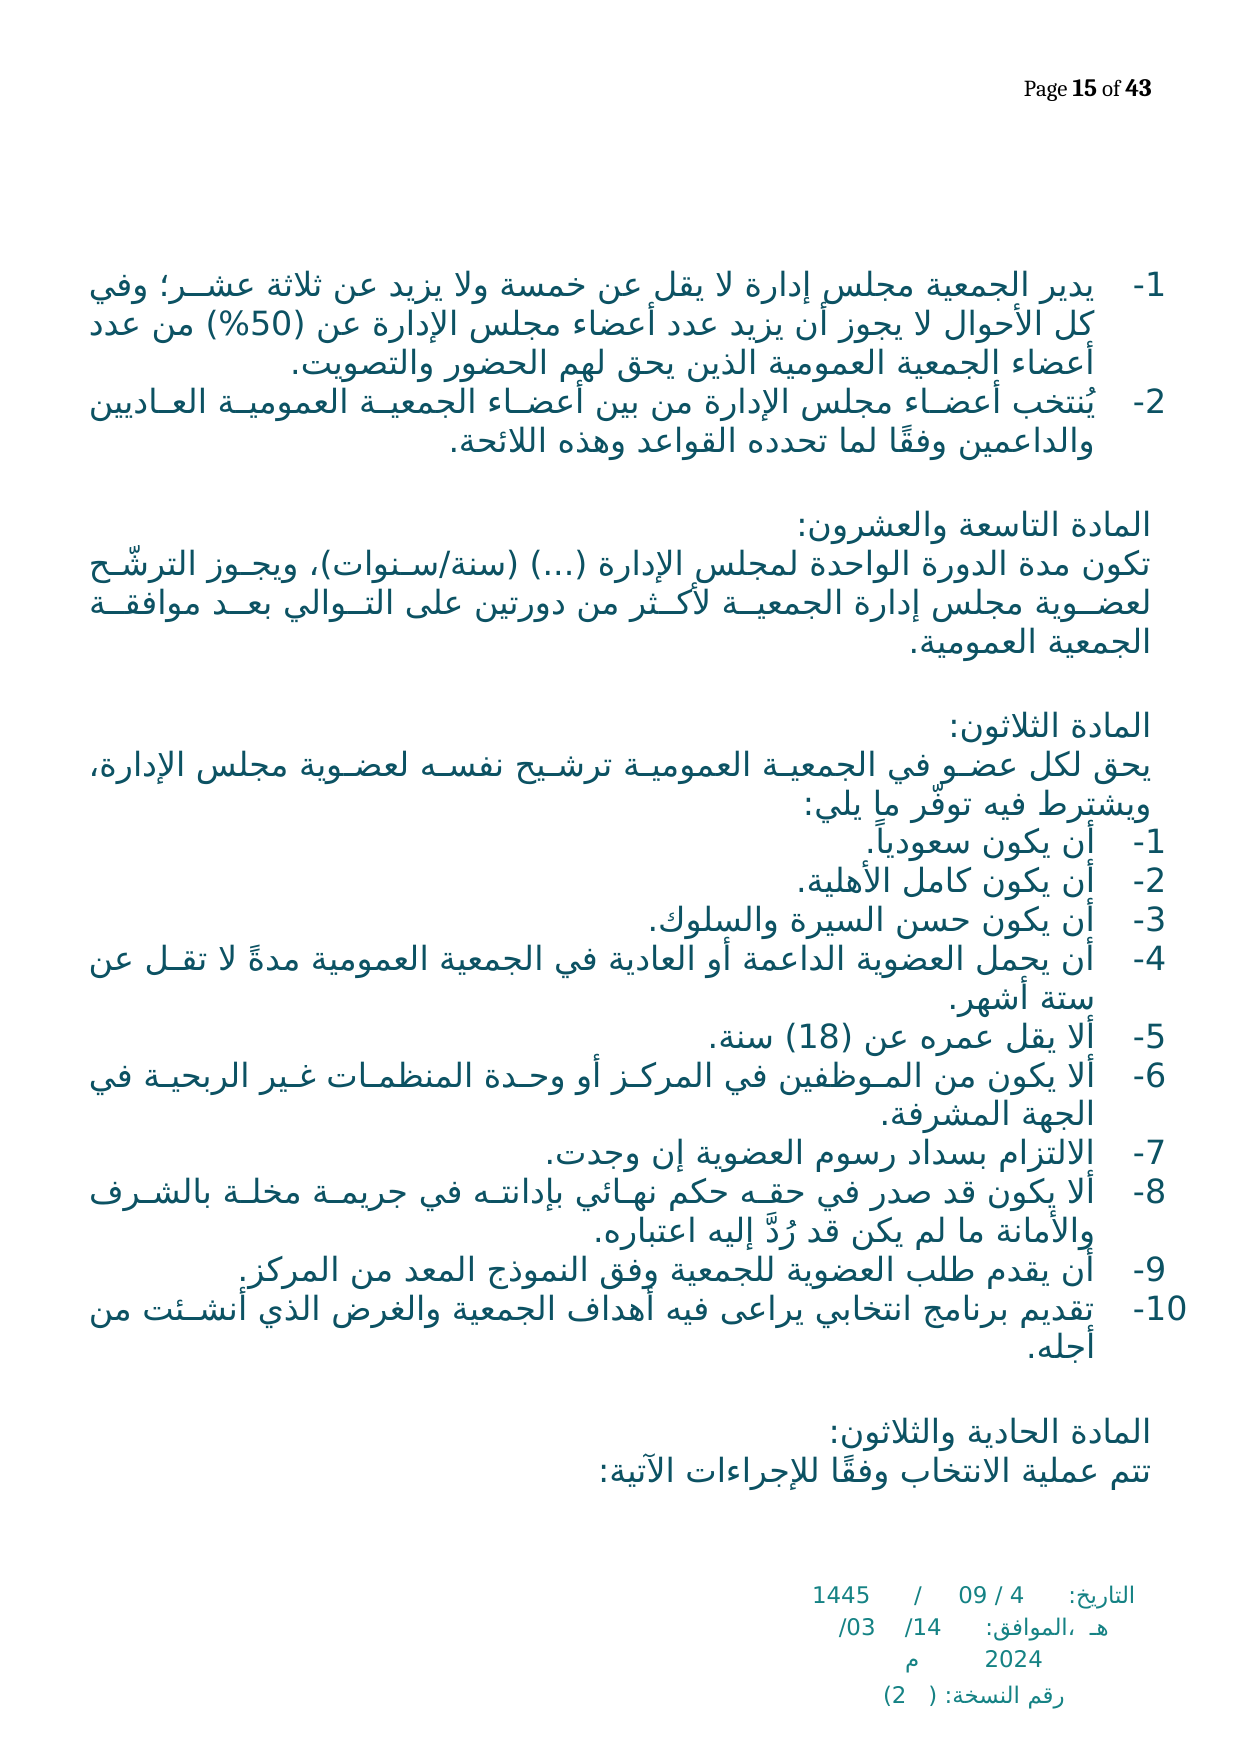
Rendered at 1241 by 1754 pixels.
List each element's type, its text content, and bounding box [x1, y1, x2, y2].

text المادة التاسعة والعشرون: [89, 506, 1152, 544]
list أن يحمل العضوية الداعمة أو العادية في الجمعية العمومية مدةً لا تقل عن ستة أشهر. [89, 939, 1133, 1017]
list الالتزام بسداد رسوم العضوية إن وجدت. [89, 1134, 1133, 1173]
list يدير الجمعية مجلس إدارة لا يقل عن خمسة ولا يزيد عن ثلاثة عشر؛ وفي كل الأحوال لا يجوز أن يزيد عدد أعضاء مجلس الإدارة عن (50%) من عدد أعضاء الجمعية العمومية الذين يحق لهم الحضور والتصويت. [89, 266, 1133, 382]
list أن يكون كامل الأهلية. [89, 862, 1133, 901]
text المادة الثلاثون: [89, 706, 1152, 745]
list ألا يكون قد صدر في حقه حكم نهائي بإدانته في جريمة مخلة بالشرف والأمانة ما لم يكن قد رُدَّ إليه اعتباره. [89, 1173, 1133, 1250]
list ألا يقل عمره عن (18) سنة. [89, 1017, 1133, 1056]
text تتم عملية الانتخاب وفقًا للإجراءات الآتية: [89, 1451, 1152, 1490]
list يُنتخب أعضاء مجلس الإدارة من بين أعضاء الجمعية العمومية العاديين والداعمين وفقًا لما تحدده القواعد وهذه اللائحة. [89, 382, 1133, 460]
list ألا يكون من الموظفين في المركز أو وحدة المنظمات غير الربحية في الجهة المشرفة. [89, 1056, 1133, 1134]
text يحق لكل عضو في الجمعية العمومية ترشيح نفسه لعضوية مجلس الإدارة، ويشترط فيه توفّر ما يلي: [89, 745, 1152, 823]
list تقديم برنامج انتخابي يراعى فيه أهداف الجمعية والغرض الذي أنشئت من أجله. [89, 1289, 1133, 1367]
text المادة الحادية والثلاثون: [89, 1412, 1152, 1451]
text تكون مدة الدورة الواحدة لمجلس الإدارة (...) (سنة/سنوات)، ويجوز الترشّح لعضوية مجلس إدارة الجمعية لأكثر من دورتين على التوالي بعد موافقة الجمعية العمومية. [89, 544, 1152, 661]
list أن يكون حسن السيرة والسلوك. [89, 901, 1133, 939]
list أن يكون سعودياً. [89, 823, 1133, 862]
list أن يقدم طلب العضوية للجمعية وفق النموذج المعد من المركز. [89, 1250, 1133, 1289]
